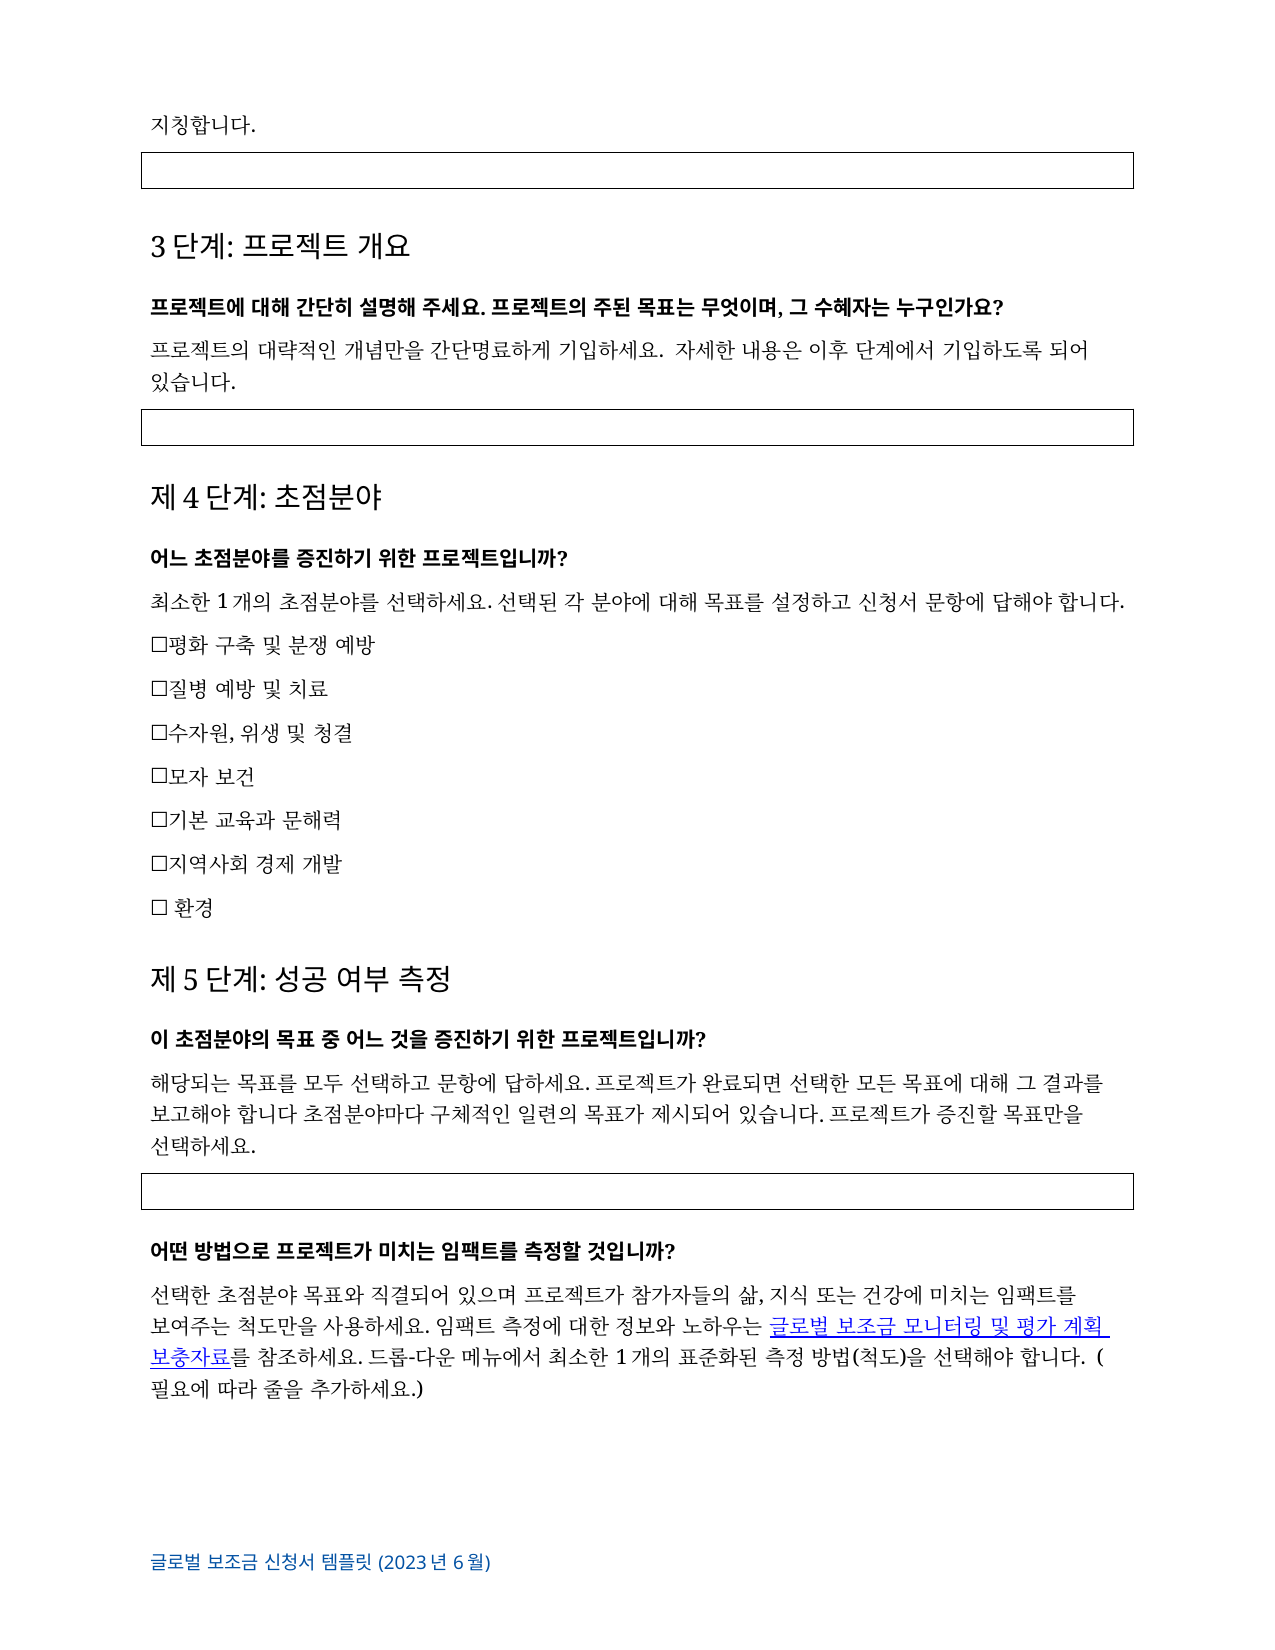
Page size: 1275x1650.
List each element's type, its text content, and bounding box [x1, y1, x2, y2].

text 환경 [150, 891, 1125, 922]
subtitle 3단계: 프로젝트 개요 [150, 223, 1125, 266]
text 해당되는 목표를 모두 선택하고 문항에 답하세요. 프로젝트가 완료되면 선택한 모든 목표에 대해 그 결과를 보고해야 합니다 초점분야마다 구체적인 일련의 목표가 제시되어 있습니다. 프로젝트가 증진할 목표만을 선택하세요. [150, 1066, 1125, 1160]
subtitle 제5단계: 성공 여부 측정 [150, 956, 1125, 999]
text 최소한 1개의 초점분야를 선택하세요. 선택된 각 분야에 대해 목표를 설정하고 신청서 문항에 답해야 합니다. [150, 585, 1125, 616]
text 모자 보건 [150, 760, 1125, 791]
subtitle 이 초점분야의 목표 중 어느 것을 증진하기 위한 프로젝트입니까? [150, 1024, 1125, 1054]
text 평화 구축 및 분쟁 예방 [150, 628, 1125, 660]
text 지역사회 경제 개발 [150, 847, 1125, 878]
subtitle 어느 초점분야를 증진하기 위한 프로젝트입니까? [150, 542, 1125, 572]
text 수자원, 위생 및 청결 [150, 716, 1125, 747]
text 프로젝트의 대략적인 개념만을 간단명료하게 기입하세요. 자세한 내용은 이후 단계에서 기입하도록 되어 있습니다. [150, 333, 1125, 396]
subtitle 어떤 방법으로 프로젝트가 미치는 임팩트를 측정할 것입니까? [150, 1235, 1125, 1266]
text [150, 108, 1125, 139]
text 기본 교육과 문해력 [150, 803, 1125, 835]
text 질병 예방 및 치료 [150, 672, 1125, 703]
text 선택한 초점분야 목표와 직결되어 있으며 프로젝트가 참가자들의 삶, 지식 또는 건강에 미치는 임팩트를 보여주는 척도만을 사용하세요. 임팩트 측정에 대한 정보와 노하우는 글로벌 보조금 모니터링 및 평가 계획 보충자료를 참조하세요. 드롭-다운 메뉴에서 최소한 1개의 표준화된 측정 방법(척도)을 선택해야 합니다. (필요에 따라 줄을 추가하세요.) [150, 1278, 1125, 1403]
subtitle 제4단계: 초점분야 [150, 474, 1125, 517]
subtitle 프로젝트에 대해 간단히 설명해 주세요. 프로젝트의 주된 목표는 무엇이며, 그 수혜자는 누구인가요? [150, 291, 1125, 321]
